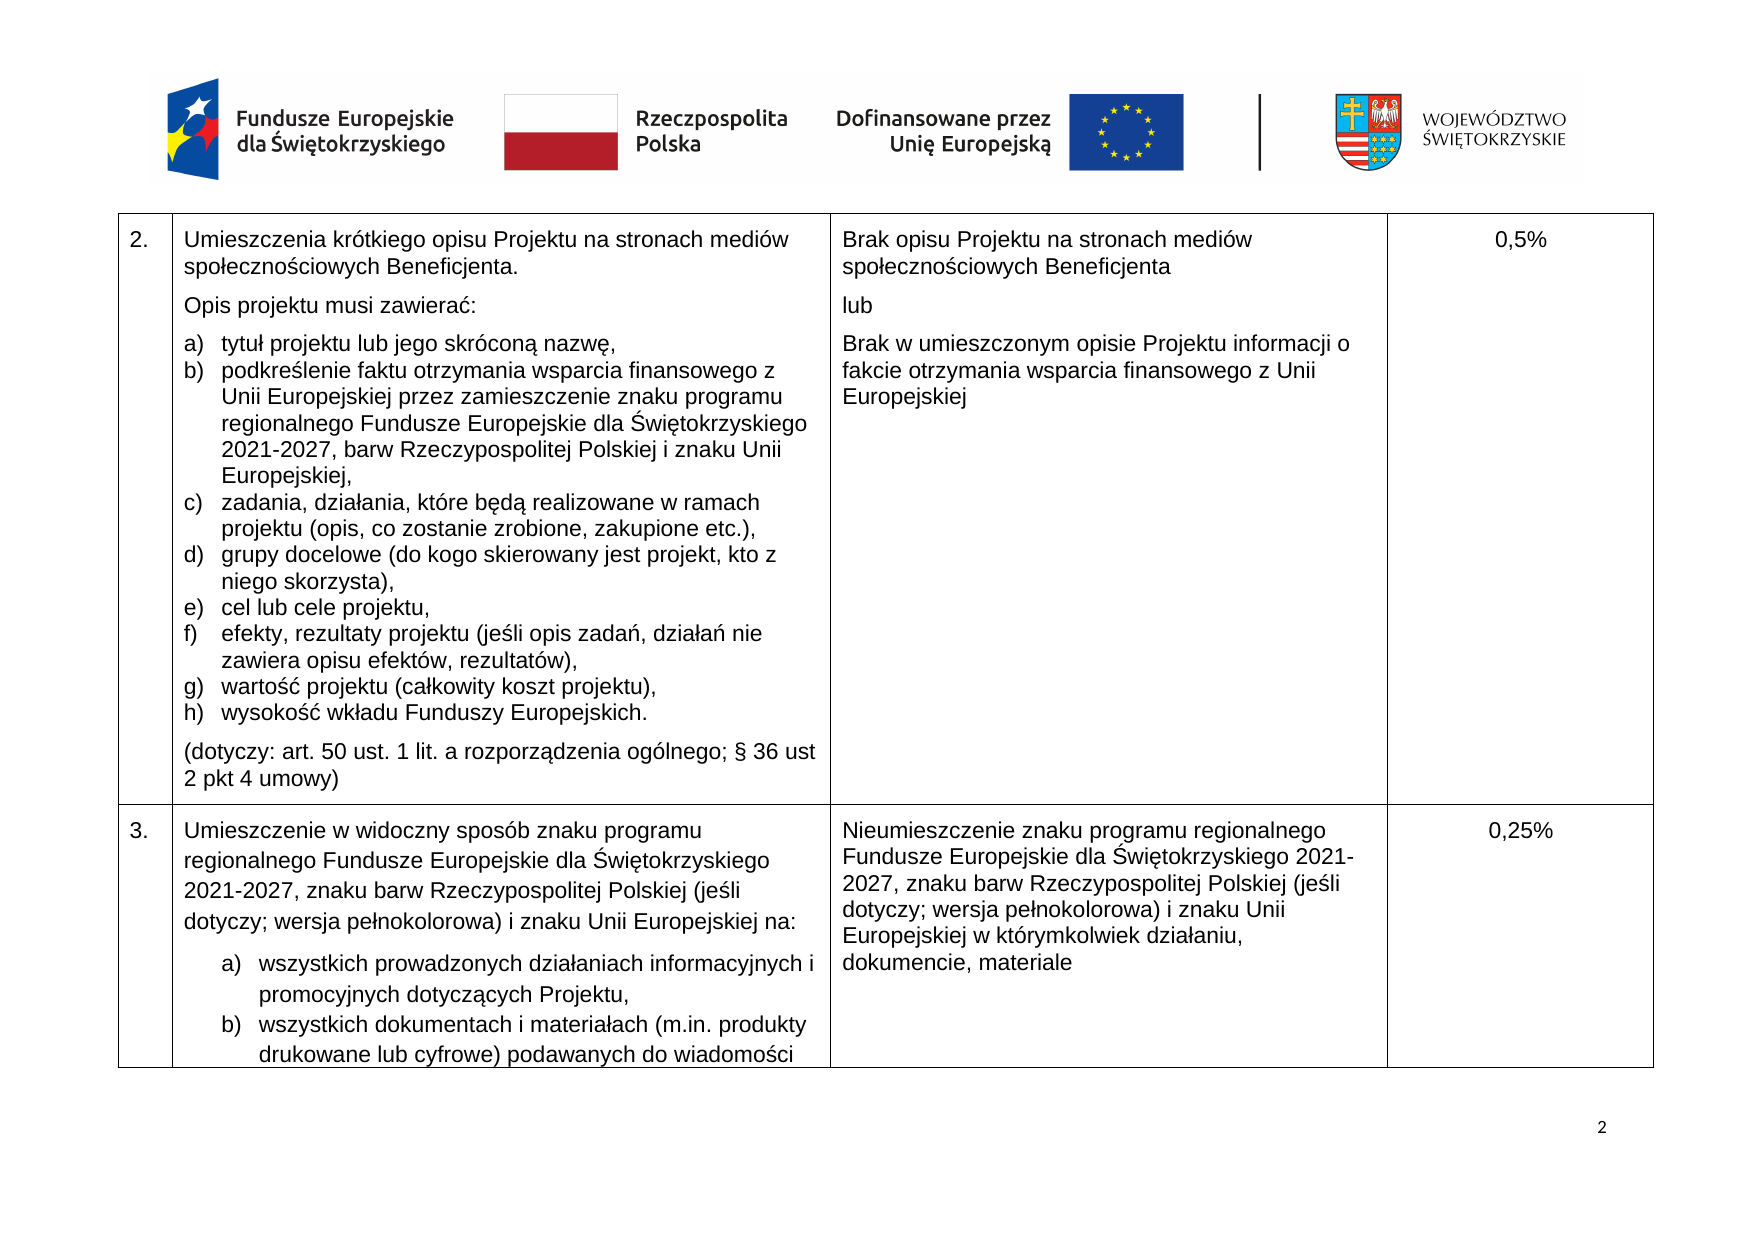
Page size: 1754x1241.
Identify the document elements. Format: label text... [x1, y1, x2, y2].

table_cell 3. [119, 805, 172, 1067]
table_cell Umieszczenia krótkiego opisu Projektu na stronach mediów społecznościowych Beneficjenta. Opis projektu musi zawierać: tytuł projektu lub jego skróconą nazwę, podkreślenie faktu otrzymania wsparcia finansowego z Unii Europejskiej przez zamieszczenie znaku programu regionalnego Fundusze Europejskie dla Świętokrzyskiego 2021-2027, barw Rzeczypospolitej Polskiej i znaku Unii Europejskiej, zadania, działania, które będą realizowane w ramach projektu (opis, co zostanie zrobione, zakupione etc.), grupy docelowe (do kogo skierowany jest projekt, kto z niego skorzysta), cel lub cele projektu, efekty, rezultaty projektu (jeśli opis zadań, działań nie zawiera opisu efektów, rezultatów), wartość projektu (całkowity koszt projektu), wysokość wkładu Funduszy Europejskich. (dotyczy: art. 50 ust. 1 lit. a rozporządzenia ogólnego; § 36 ust 2 pkt 4 umowy) [173, 214, 830, 803]
picture [147, 73, 1585, 185]
table_cell 2. [119, 214, 172, 803]
table_cell 0,25% [1388, 805, 1653, 1067]
table_cell 0,5% [1388, 214, 1653, 803]
table_cell Brak opisu Projektu na stronach mediów społecznościowych Beneficjenta lub Brak w umieszczonym opisie Projektu informacji o fakcie otrzymania wsparcia finansowego z Unii Europejskiej [831, 214, 1387, 803]
